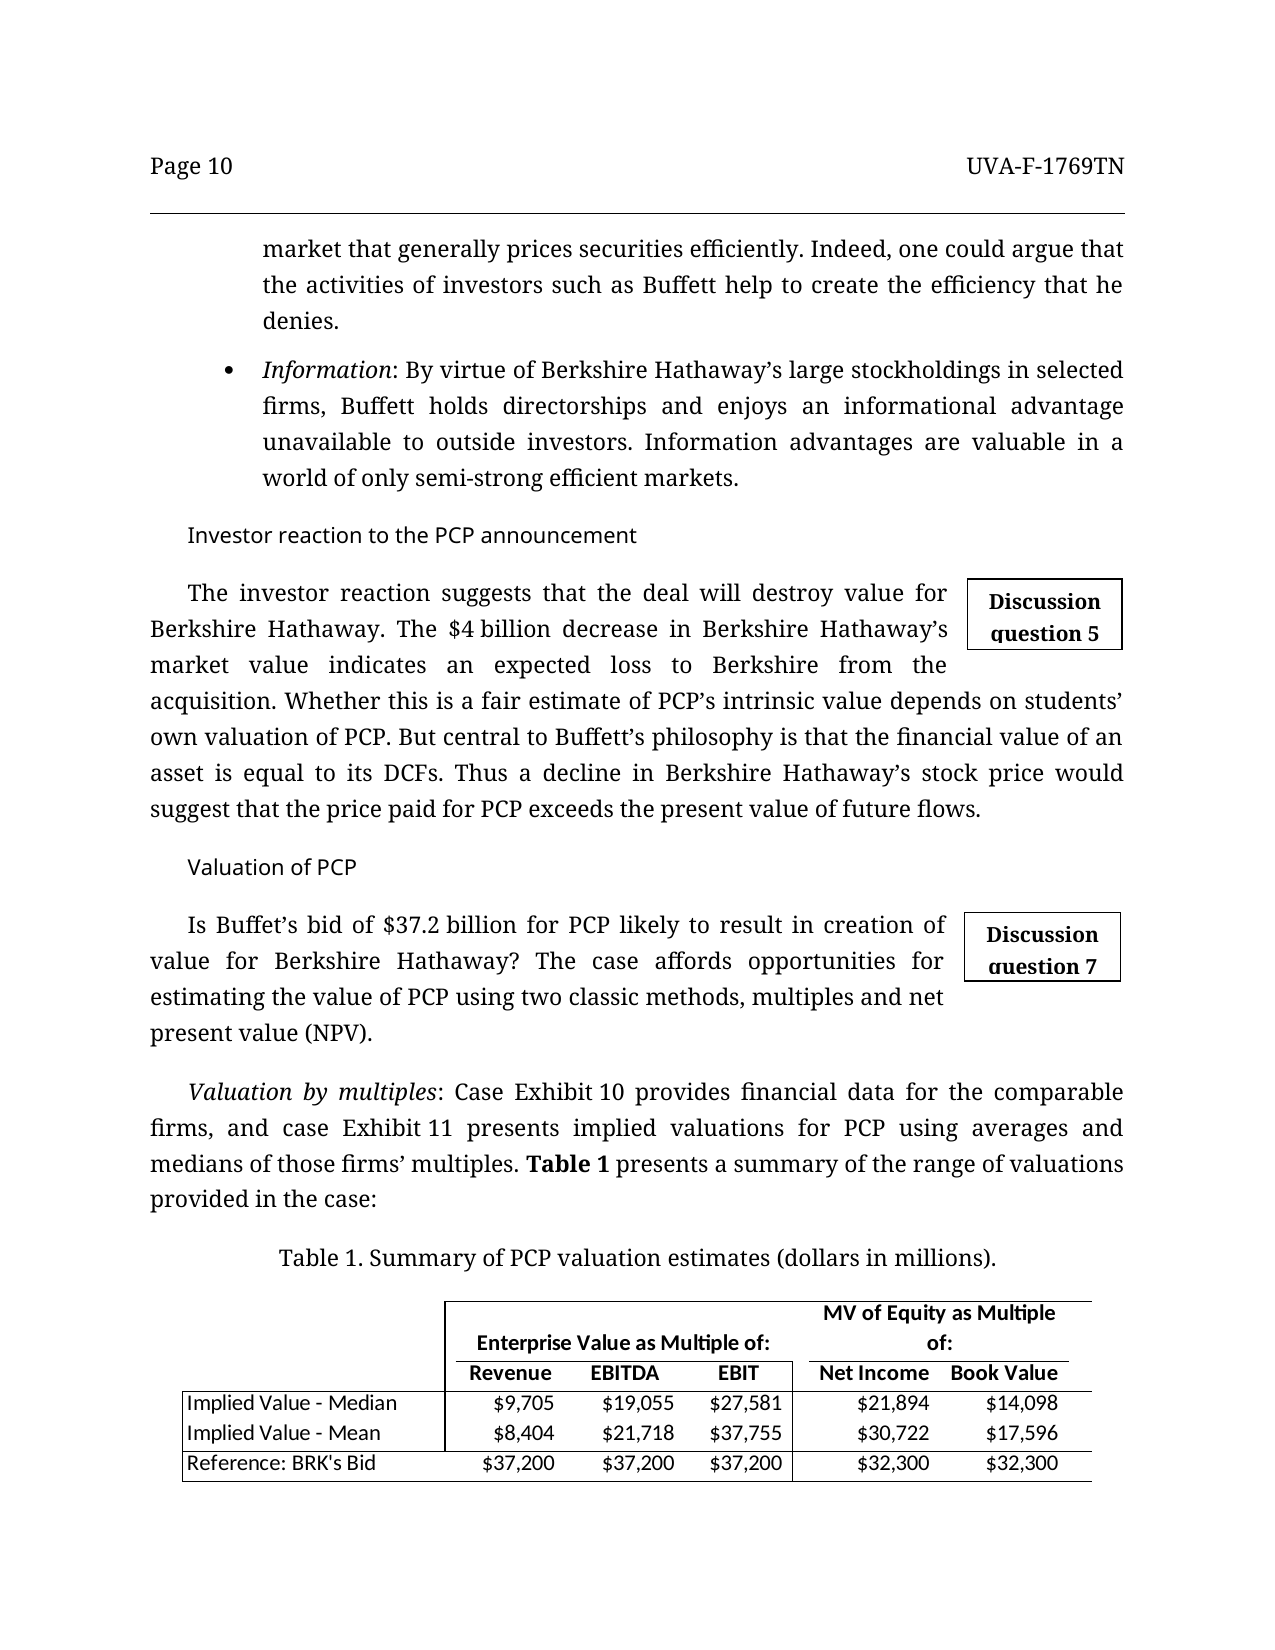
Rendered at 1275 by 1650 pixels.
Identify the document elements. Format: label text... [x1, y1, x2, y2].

text Valuation by multiples: Case Exhibit 10 provides financial data for the comparable firms, and case Exhibit 11 presents implied valuations for PCP using averages and medians of those firms’ multiples. Table 1 presents a summary of the range of valuations provided in the case: [150, 1076, 1125, 1215]
text The investor reaction suggests that the deal will destroy value for Berkshire Hathaway. The $4 billion decrease in Berkshire Hathaway’s market value indicates an expected loss to Berkshire from the acquisition. Whether this is a fair estimate of PCP’s intrinsic value depends on students’ own valuation of PCP. But central to Buffett’s philosophy is that the financial value of an asset is equal to its DCFs. Thus a decline in Berkshire Hathaway’s stock price would suggest that the price paid for PCP exceeds the present value of future flows. [150, 577, 1125, 824]
text Is Buffet’s bid of $37.2 billion for PCP likely to result in creation of value for Berkshire Hathaway? The case affords opportunities for estimating the value of PCP using two classic methods, multiples and net present value (NPV). [150, 909, 1125, 1048]
text Valuation of PCP [150, 852, 1125, 882]
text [225, 233, 1125, 336]
text Investor reaction to the PCP announcement [150, 520, 1125, 550]
text Information: By virtue of Berkshire Hathaway’s large stockholdings in selected firms, Buffett holds directorships and enjoys an informational advantage unavailable to outside investors. Information advantages are valuable in a world of only semi-strong efficient markets. [225, 354, 1125, 493]
text Table 1. Summary of PCP valuation estimates (dollars in millions). [150, 1242, 1125, 1273]
